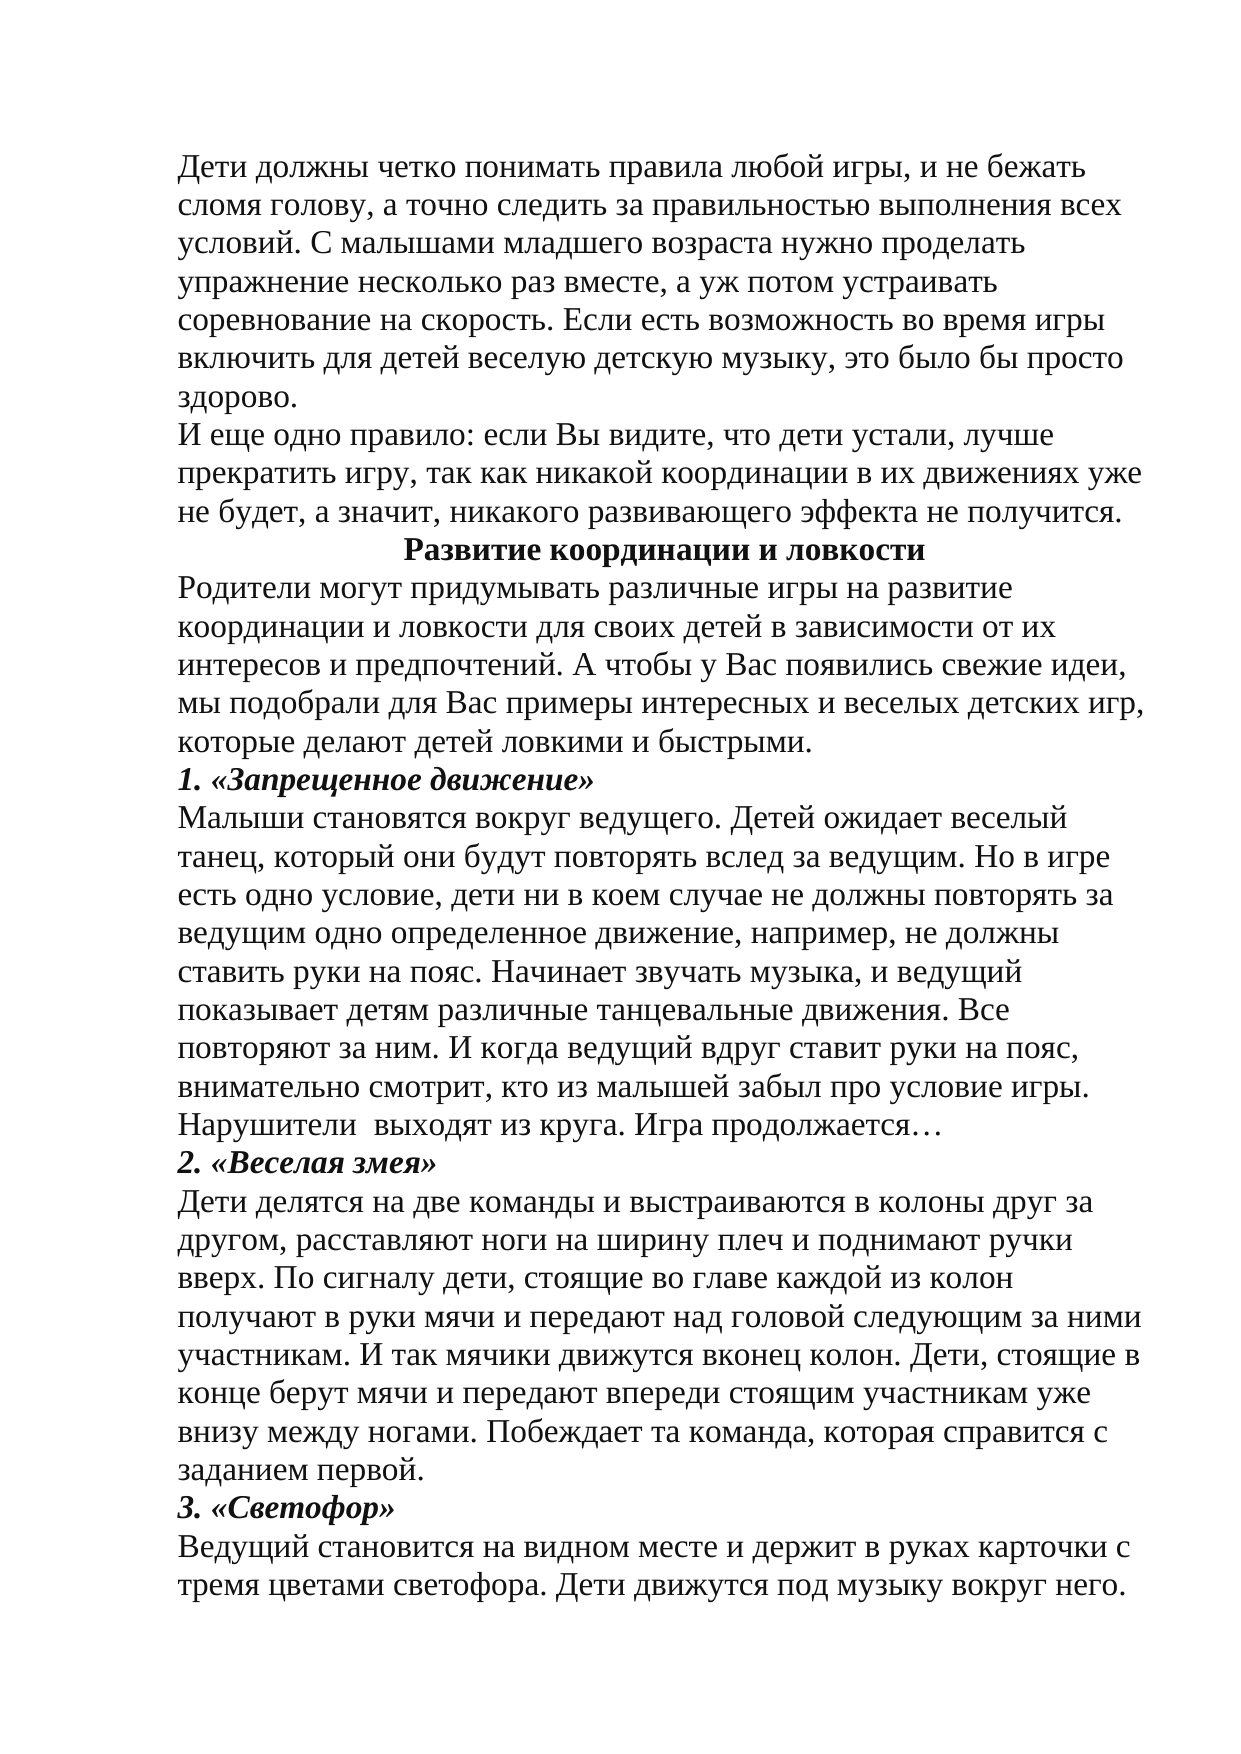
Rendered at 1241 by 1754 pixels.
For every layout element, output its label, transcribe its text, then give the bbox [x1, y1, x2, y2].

text Дети должны четко понимать правила любой игры, и не бежать сломя голову, а точно следить за правильностью выполнения всех условий. С малышами младшего возраста нужно проделать упражнение несколько раз вместе, а уж потом устраивать соревнование на скорость. Если есть возможность во время игры включить для детей веселую детскую музыку, это было бы просто здорово. [177, 146, 1152, 414]
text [177, 1526, 1152, 1603]
text И еще одно правило: если Вы видите, что дети устали, лучше прекратить игру, так как никакой координации в их движениях уже не будет, а значит, никакого развивающего эффекта не получится. [177, 414, 1152, 529]
text 2. «Веселая змея» [177, 1143, 1152, 1181]
text 1. «Запрещенное движение» [177, 759, 1152, 798]
text Малыши становятся вокруг ведущего. Детей ожидает веселый танец, который они будут повторять вслед за ведущим. Но в игре есть одно условие, дети ни в коем случае не должны повторять за ведущим одно определенное движение, например, не должны ставить руки на пояс. Начинает звучать музыка, и ведущий показывает детям различные танцевальные движения. Все повторяют за ним. И когда ведущий вдруг ставит руки на пояс, внимательно смотрит, кто из малышей забыл про условие игры. Нарушители выходят из круга. Игра продолжается… [177, 798, 1152, 1143]
text Родители могут придумывать различные игры на развитие координации и ловкости для своих детей в зависимости от их интересов и предпочтений. А чтобы у Вас появились свежие идеи, мы подобрали для Вас примеры интересных и веселых детских игр, которые делают детей ловкими и быстрыми. [177, 568, 1152, 759]
text Дети делятся на две команды и выстраиваются в колоны друг за другом, расставляют ноги на ширину плеч и поднимают ручки вверх. По сигналу дети, стоящие во главе каждой из колон получают в руки мячи и передают над головой следующим за ними участникам. И так мячики движутся вконец колон. Дети, стоящие в конце берут мячи и передают впереди стоящим участникам уже внизу между ногами. Побеждает та команда, которая справится с заданием первой. [177, 1181, 1152, 1488]
text 3. «Светофор» [177, 1488, 1152, 1526]
text Развитие координации и ловкости [177, 529, 1152, 568]
